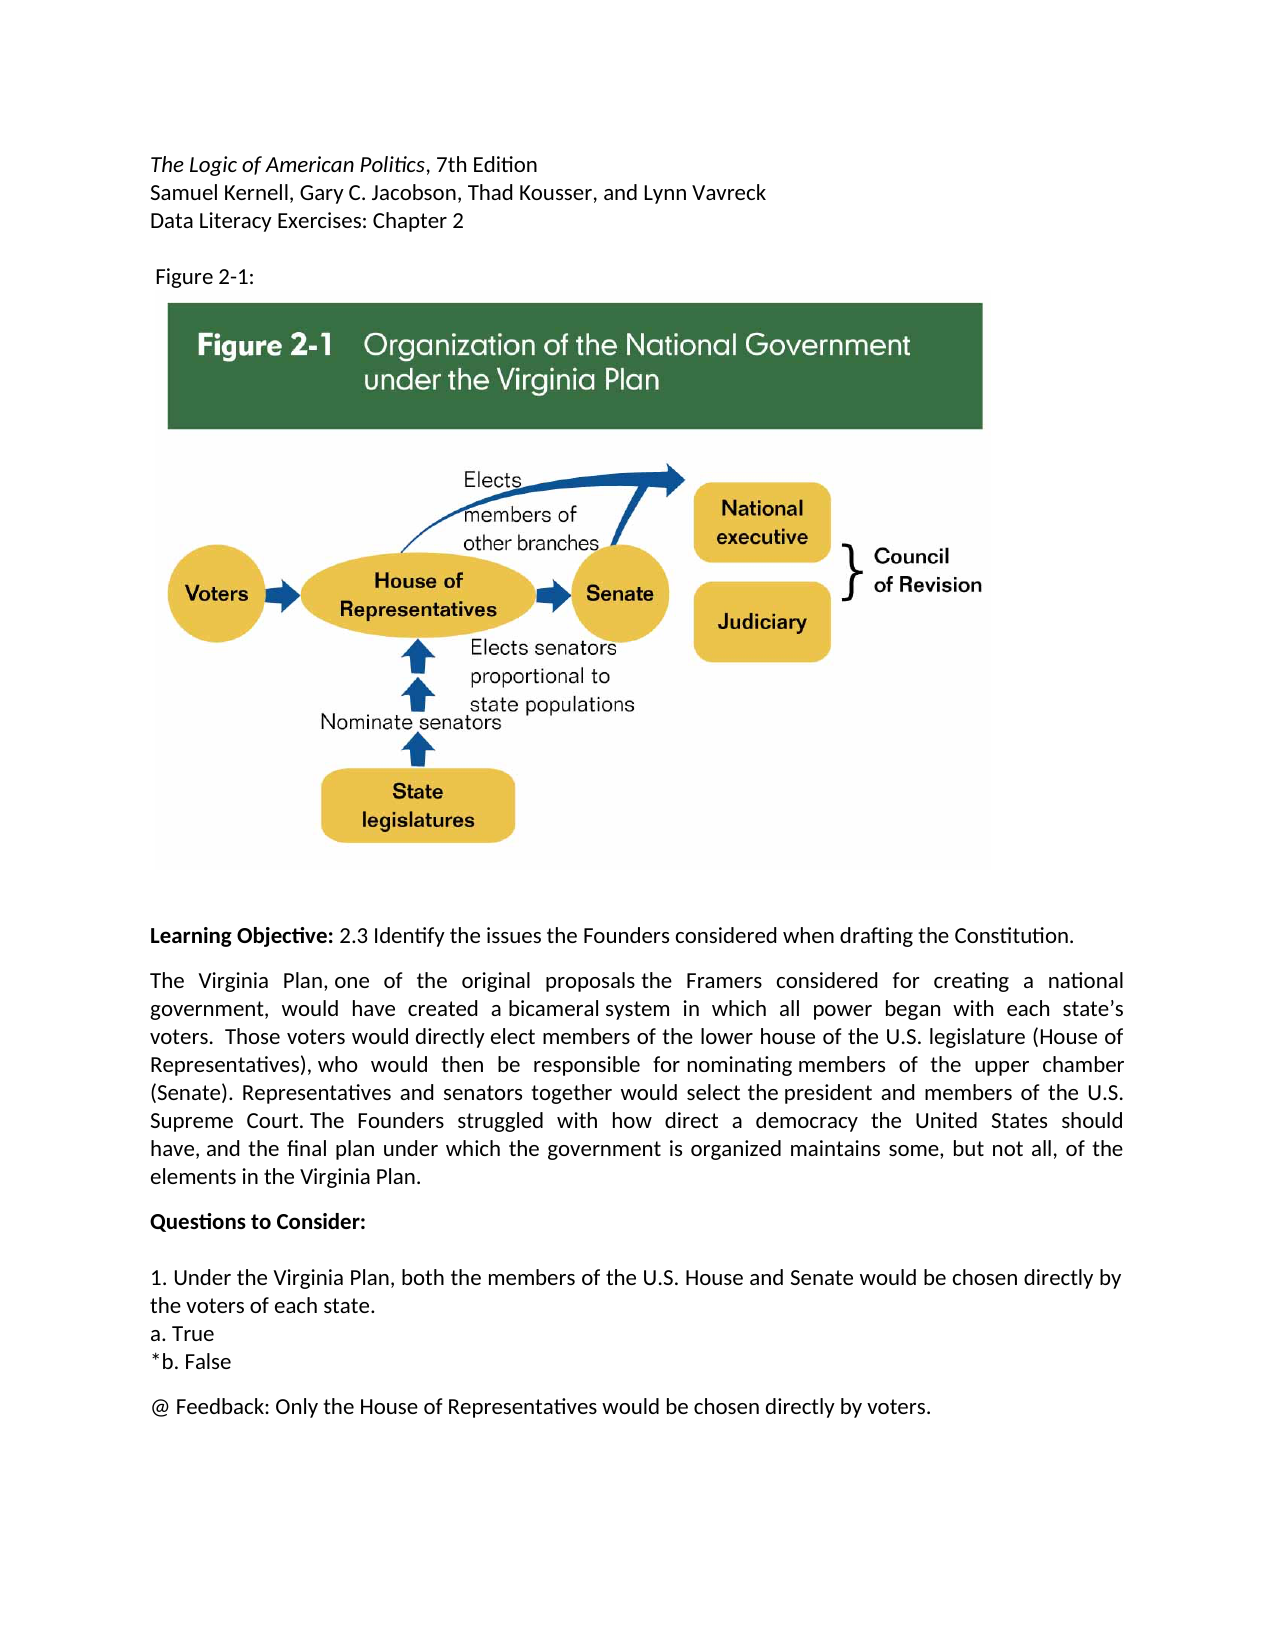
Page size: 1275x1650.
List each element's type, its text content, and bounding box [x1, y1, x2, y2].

text @ Feedback: Only the House of Representatives would be chosen directly by voters. [150, 1392, 1125, 1420]
picture [155, 290, 992, 870]
text Data Literacy Exercises: Chapter 2 [150, 206, 1125, 234]
text a. True [150, 1319, 1125, 1347]
text The Virginia Plan, one of the original proposals the Framers considered for creating a national government, would have created a bicameral system in which all power began with each state’s voters. Those voters would directly elect members of the lower house of the U.S. legislature (House of Representatives), who would then be responsible for nominating members of the upper chamber (Senate). Representatives and senators together would select the president and members of the U.S. Supreme Court. The Founders struggled with how direct a democracy the United States should have, and the final plan under which the government is organized maintains some, but not all, of the elements in the Virginia Plan. [150, 966, 1125, 1190]
text *b. False [150, 1347, 1125, 1375]
text Figure 2-1: [150, 262, 1125, 290]
text Learning Objective: 2.3 Identify the issues the Founders considered when drafting the Constitution. [150, 921, 1125, 949]
text 1. Under the Virginia Plan, both the members of the U.S. House and Senate would be chosen directly by the voters of each state. [150, 1263, 1125, 1319]
text Questions to Consider: [150, 1207, 1125, 1235]
text The Logic of American Politics, 7th Edition [150, 150, 1125, 178]
text Samuel Kernell, Gary C. Jacobson, Thad Kousser, and Lynn Vavreck [150, 178, 1125, 206]
